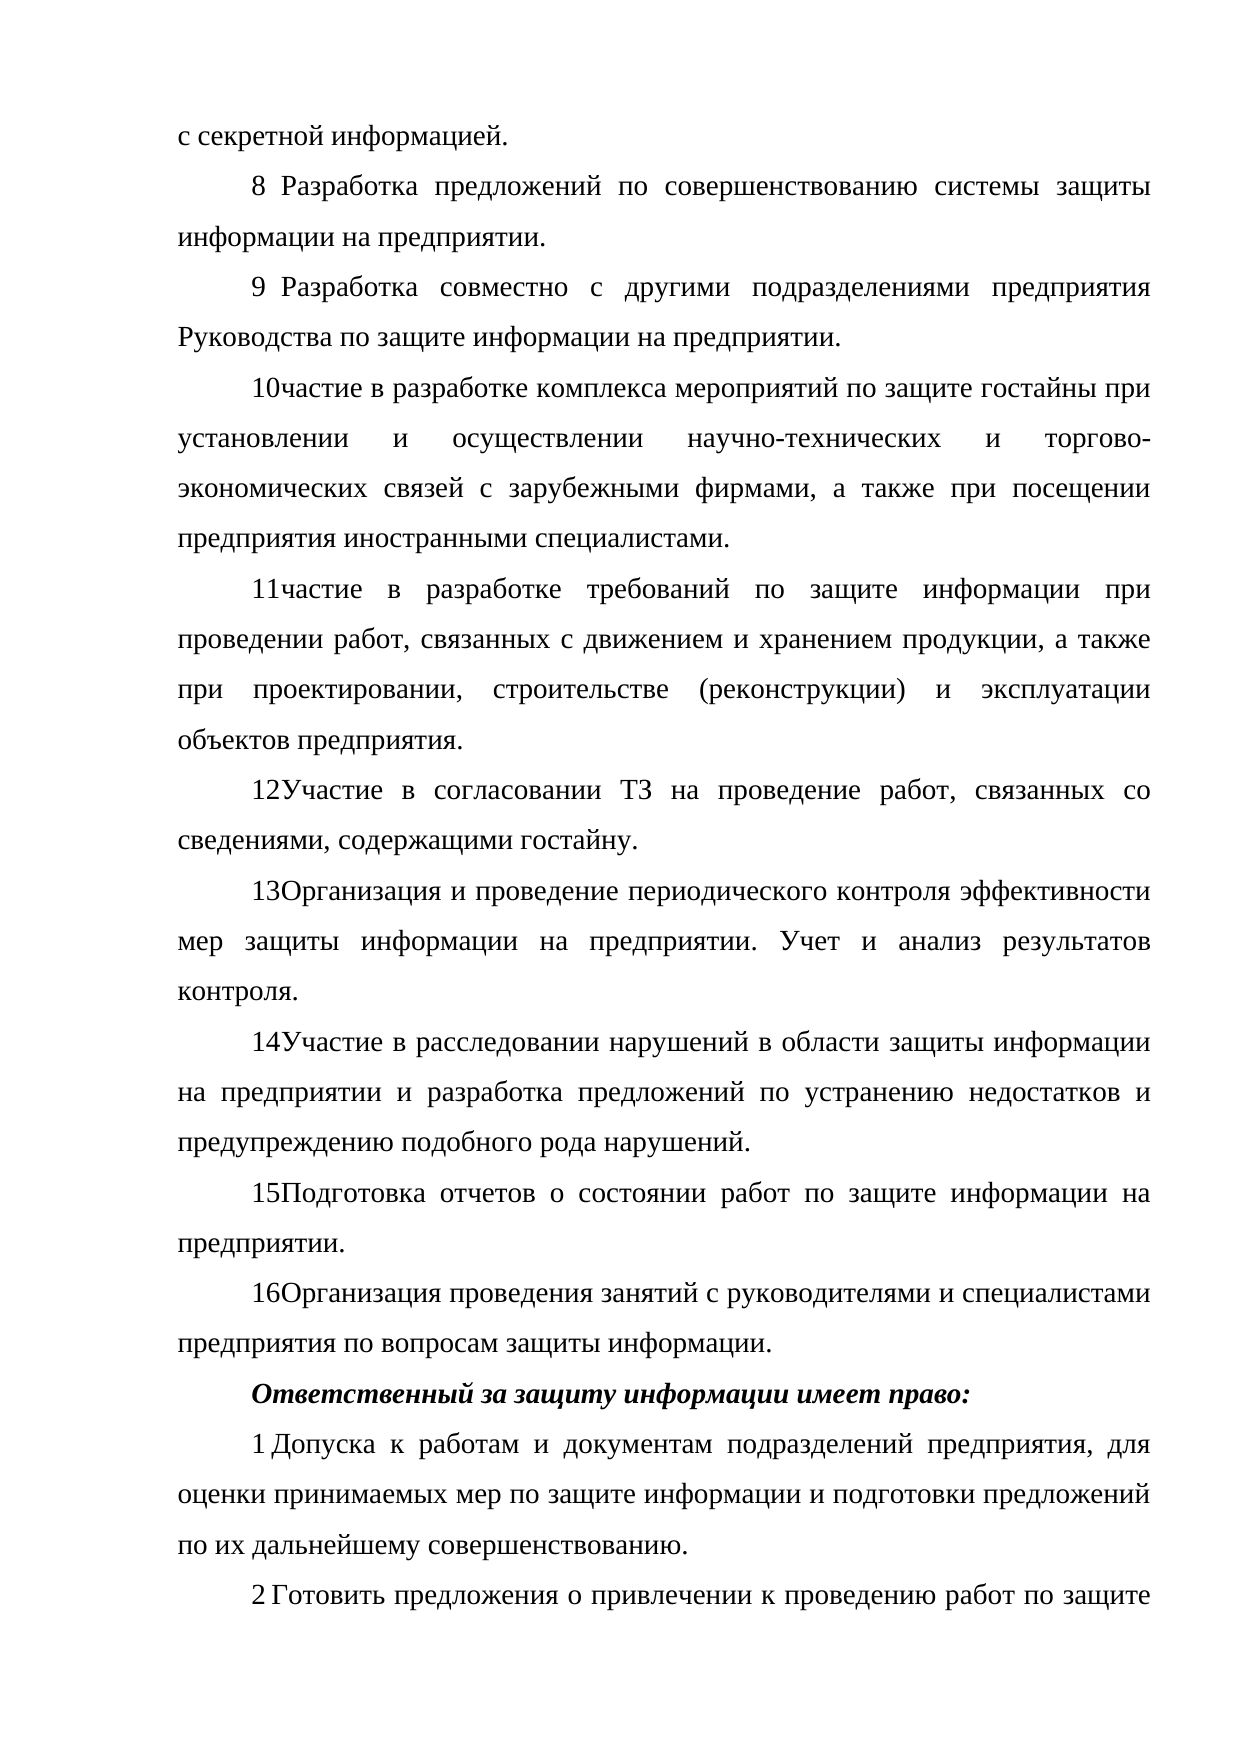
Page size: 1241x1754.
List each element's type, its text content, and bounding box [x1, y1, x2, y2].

list Подготовка отчетов о состоянии работ по защите информации на предприятии. [177, 1175, 1152, 1258]
list Организация и проведение периодического контроля эффективности мер защиты информации на предприятии. Учет и анализ результатов контроля. [177, 873, 1152, 1007]
list Допуска к работам и документам подразделений предприятия, для оценки принимаемых мер по защите информации и подготовки предложений по их дальнейшему совершенствованию. [177, 1426, 1152, 1560]
text Ответственный за защиту информации имеет право: [177, 1376, 1152, 1409]
list частие в разработке комплекса мероприятий по защите гостайны при установлении и осуществлении научно-технических и торгово-экономических связей с зарубежными фирмами, а также при посещении предприятия иностранными специалистами. [177, 370, 1152, 554]
list Разработка предложений по совершенствованию системы защиты информации на предприятии. [177, 168, 1152, 252]
list Участие в согласовании ТЗ на проведение работ, связанных со сведениями, содержащими гостайну. [177, 772, 1152, 856]
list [177, 118, 1152, 152]
list частие в разработке требований по защите информации при проведении работ, связанных с движением и хранением продукции, а также при проектировании, строительстве (реконструкции) и эксплуатации объектов предприятия. [177, 571, 1152, 755]
list Разработка совместно с другими подразделениями предприятия Руководства по защите информации на предприятии. [177, 269, 1152, 353]
list Организация проведения занятий с руководителями и специалистами предприятия по вопросам защиты информации. [177, 1275, 1152, 1359]
list Участие в расследовании нарушений в области защиты информации на предприятии и разработка предложений по устранению недостатков и предупреждению подобного рода нарушений. [177, 1024, 1152, 1158]
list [177, 1577, 1152, 1611]
